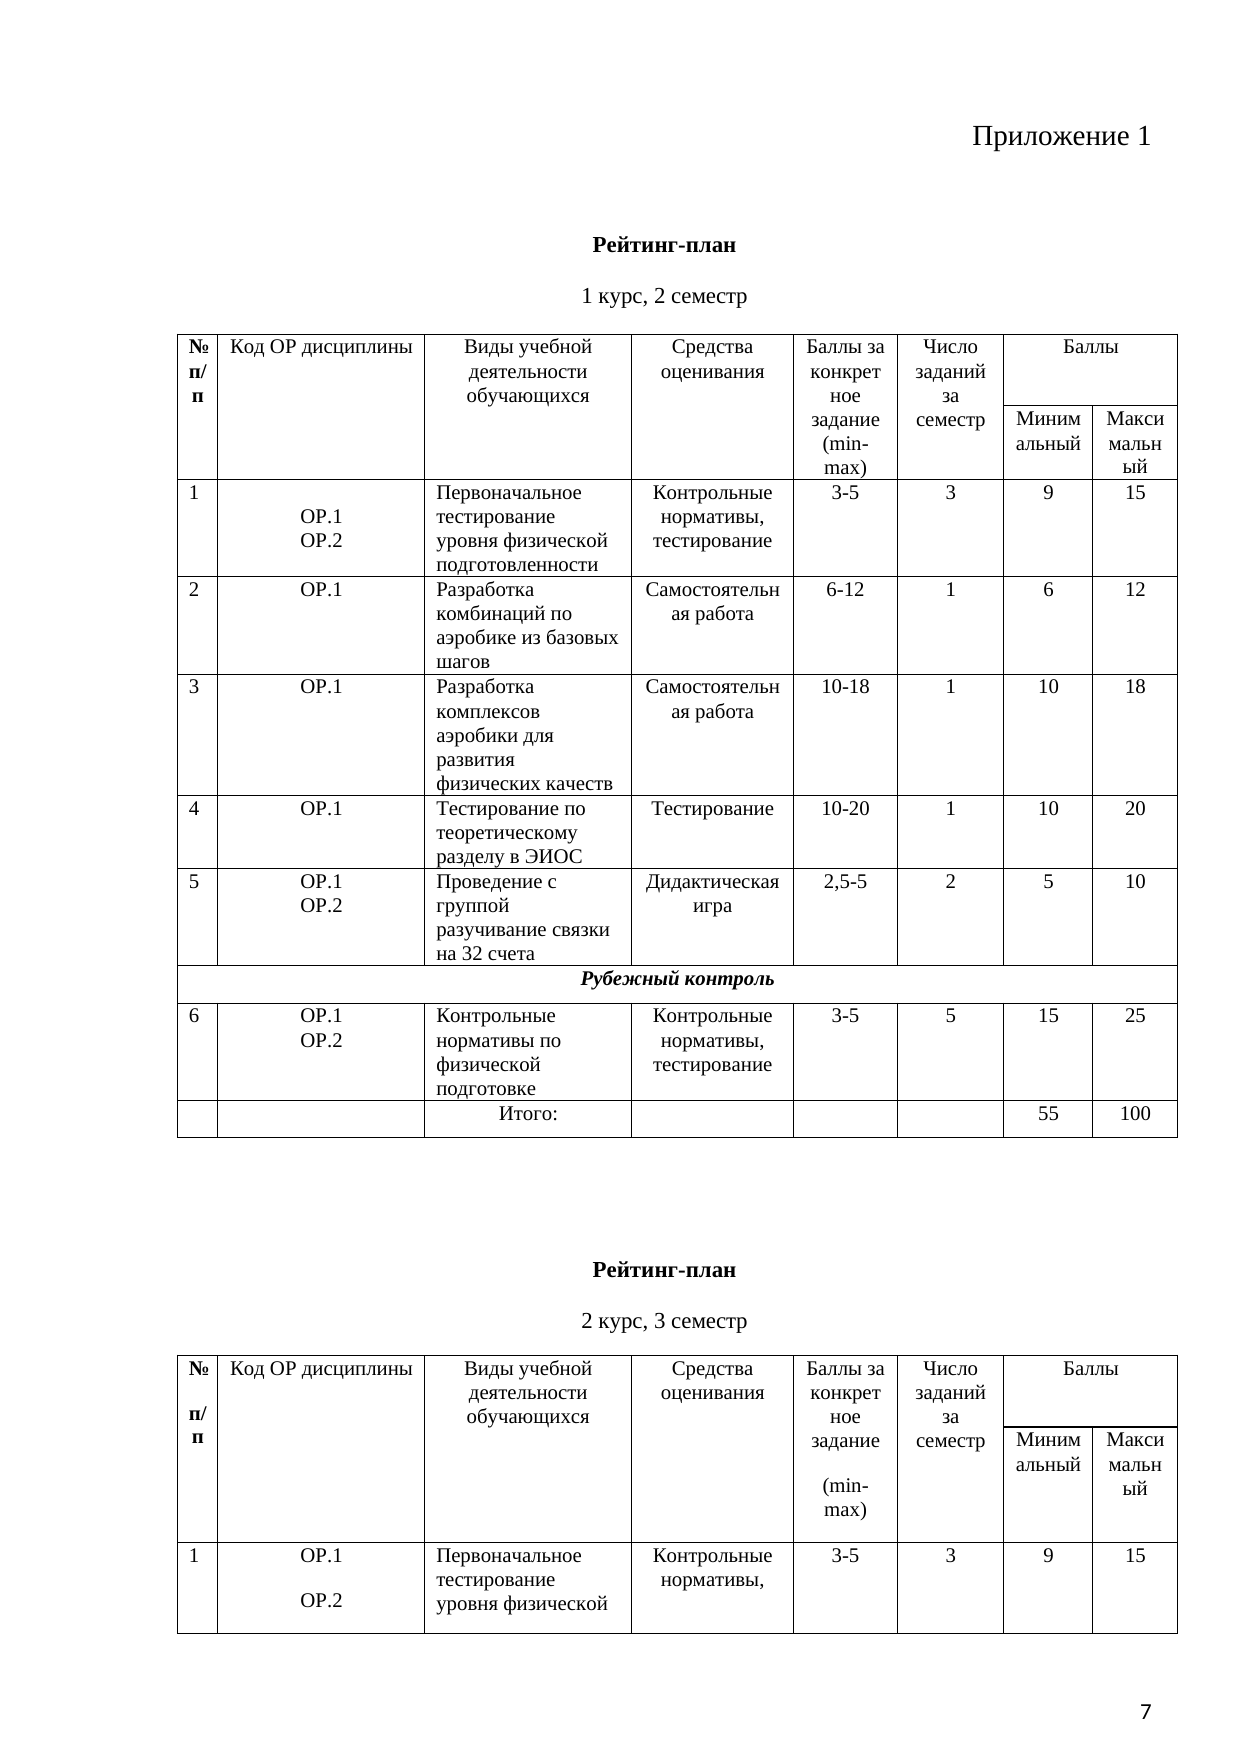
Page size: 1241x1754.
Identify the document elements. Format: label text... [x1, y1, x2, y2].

table_header Баллы за конкретное задание (min-max) [794, 335, 897, 479]
table_cell 10-18 [794, 675, 897, 795]
table_header Код ОР дисциплины [218, 1356, 424, 1542]
table_cell 2 [898, 869, 1003, 965]
text Рейтинг-план [177, 1257, 1152, 1283]
table_cell Максимальный [1093, 406, 1177, 479]
text 1 курс, 2 семестр [177, 282, 1152, 309]
table_cell 3 [178, 675, 217, 795]
table_cell 1 [898, 796, 1003, 868]
table_cell 3 [898, 1543, 1003, 1632]
table_cell 100 [1093, 1101, 1177, 1137]
table_cell 5 [898, 1004, 1003, 1100]
table_cell 5 [1004, 869, 1092, 965]
table_cell Самостоятельная работа [632, 675, 793, 795]
text Приложение 1 [177, 118, 1152, 152]
table_cell [218, 1101, 424, 1137]
table_header Код ОР дисциплины [218, 335, 424, 479]
table_cell [632, 1101, 793, 1137]
table_cell 20 [1093, 796, 1177, 868]
table_cell ОР.1 ОР.2 [218, 1004, 424, 1100]
table_cell ОР.1 [218, 675, 424, 795]
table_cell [632, 1543, 793, 1632]
table_cell Первоначальное тестирование уровня физической подготовленности [425, 480, 631, 576]
table_cell Тестирование по теоретическому разделу в ЭИОС [425, 796, 631, 868]
table_cell [178, 1101, 217, 1137]
table_cell 10 [1004, 675, 1092, 795]
table_cell 1 [898, 675, 1003, 795]
table_cell [794, 1101, 897, 1137]
table_cell Разработка комбинаций по аэробике из базовых шагов [425, 577, 631, 673]
table_header Баллы [1004, 1356, 1177, 1426]
table_cell 4 [178, 796, 217, 868]
table_cell 9 [1004, 480, 1092, 576]
table_header Баллы за конкретное задание (min-max) [794, 1356, 897, 1542]
table_cell 15 [1093, 480, 1177, 576]
table_cell 3-5 [794, 1543, 897, 1632]
table_header Баллы [1004, 335, 1177, 405]
table_header № п/п [178, 335, 217, 479]
table_header Число заданий за семестр [898, 1356, 1003, 1542]
table_cell 3-5 [794, 480, 897, 576]
table_cell 3-5 [794, 1004, 897, 1100]
table_cell 15 [1004, 1004, 1092, 1100]
table_cell 6 [178, 1004, 217, 1100]
table_cell ОР.1 [218, 577, 424, 673]
table_cell Разработка комплексов аэробики для развития физических качеств [425, 675, 631, 795]
table_cell Минимальный [1004, 406, 1092, 479]
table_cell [425, 1543, 631, 1632]
table_cell Контрольные нормативы, тестирование [632, 1004, 793, 1100]
table_cell ОР.1 [218, 796, 424, 868]
table_cell Самостоятельная работа [632, 577, 793, 673]
table_cell 25 [1093, 1004, 1177, 1100]
table_cell 5 [178, 869, 217, 965]
table_header Число заданий за семестр [898, 335, 1003, 479]
table_cell ОР.1 ОР.2 [218, 480, 424, 576]
table_cell 10-20 [794, 796, 897, 868]
table_cell 6 [1004, 577, 1092, 673]
table_cell 3 [898, 480, 1003, 576]
table_cell Минимальный [1004, 1428, 1092, 1542]
table_header Средства оценивания [632, 335, 793, 479]
table_cell Контрольные нормативы, тестирование [632, 480, 793, 576]
table_cell 2 [178, 577, 217, 673]
table_cell [898, 1101, 1003, 1137]
table_cell 10 [1093, 869, 1177, 965]
table_cell 15 [1093, 1543, 1177, 1632]
table_cell Итого: [425, 1101, 631, 1137]
table_cell 18 [1093, 675, 1177, 795]
table_header Виды учебной деятельности обучающихся [425, 335, 631, 479]
table_cell Контрольные нормативы по физической подготовке [425, 1004, 631, 1100]
table_cell Рубежный контроль [178, 966, 1177, 1002]
table_header Виды учебной деятельности обучающихся [425, 1356, 631, 1542]
table_cell 1 [898, 577, 1003, 673]
table_cell Проведение с группой разучивание связки на 32 счета [425, 869, 631, 965]
table_cell 2,5-5 [794, 869, 897, 965]
table_cell ОР.1 ОР.2 [218, 869, 424, 965]
table_cell 12 [1093, 577, 1177, 673]
table_cell Тестирование [632, 796, 793, 868]
text Рейтинг-план [177, 231, 1152, 258]
table_cell Дидактическая игра [632, 869, 793, 965]
table_cell 10 [1004, 796, 1092, 868]
table_cell 9 [1004, 1543, 1092, 1632]
text 2 курс, 3 семестр [177, 1308, 1152, 1334]
table_header Средства оценивания [632, 1356, 793, 1542]
table_cell 1 [178, 1543, 217, 1632]
table_cell 1 [178, 480, 217, 576]
table_cell 6-12 [794, 577, 897, 673]
table_cell Максимальный [1093, 1428, 1177, 1542]
table_cell 55 [1004, 1101, 1092, 1137]
table_header № п/п [178, 1356, 217, 1542]
table_cell ОР.1 ОР.2 [218, 1543, 424, 1632]
